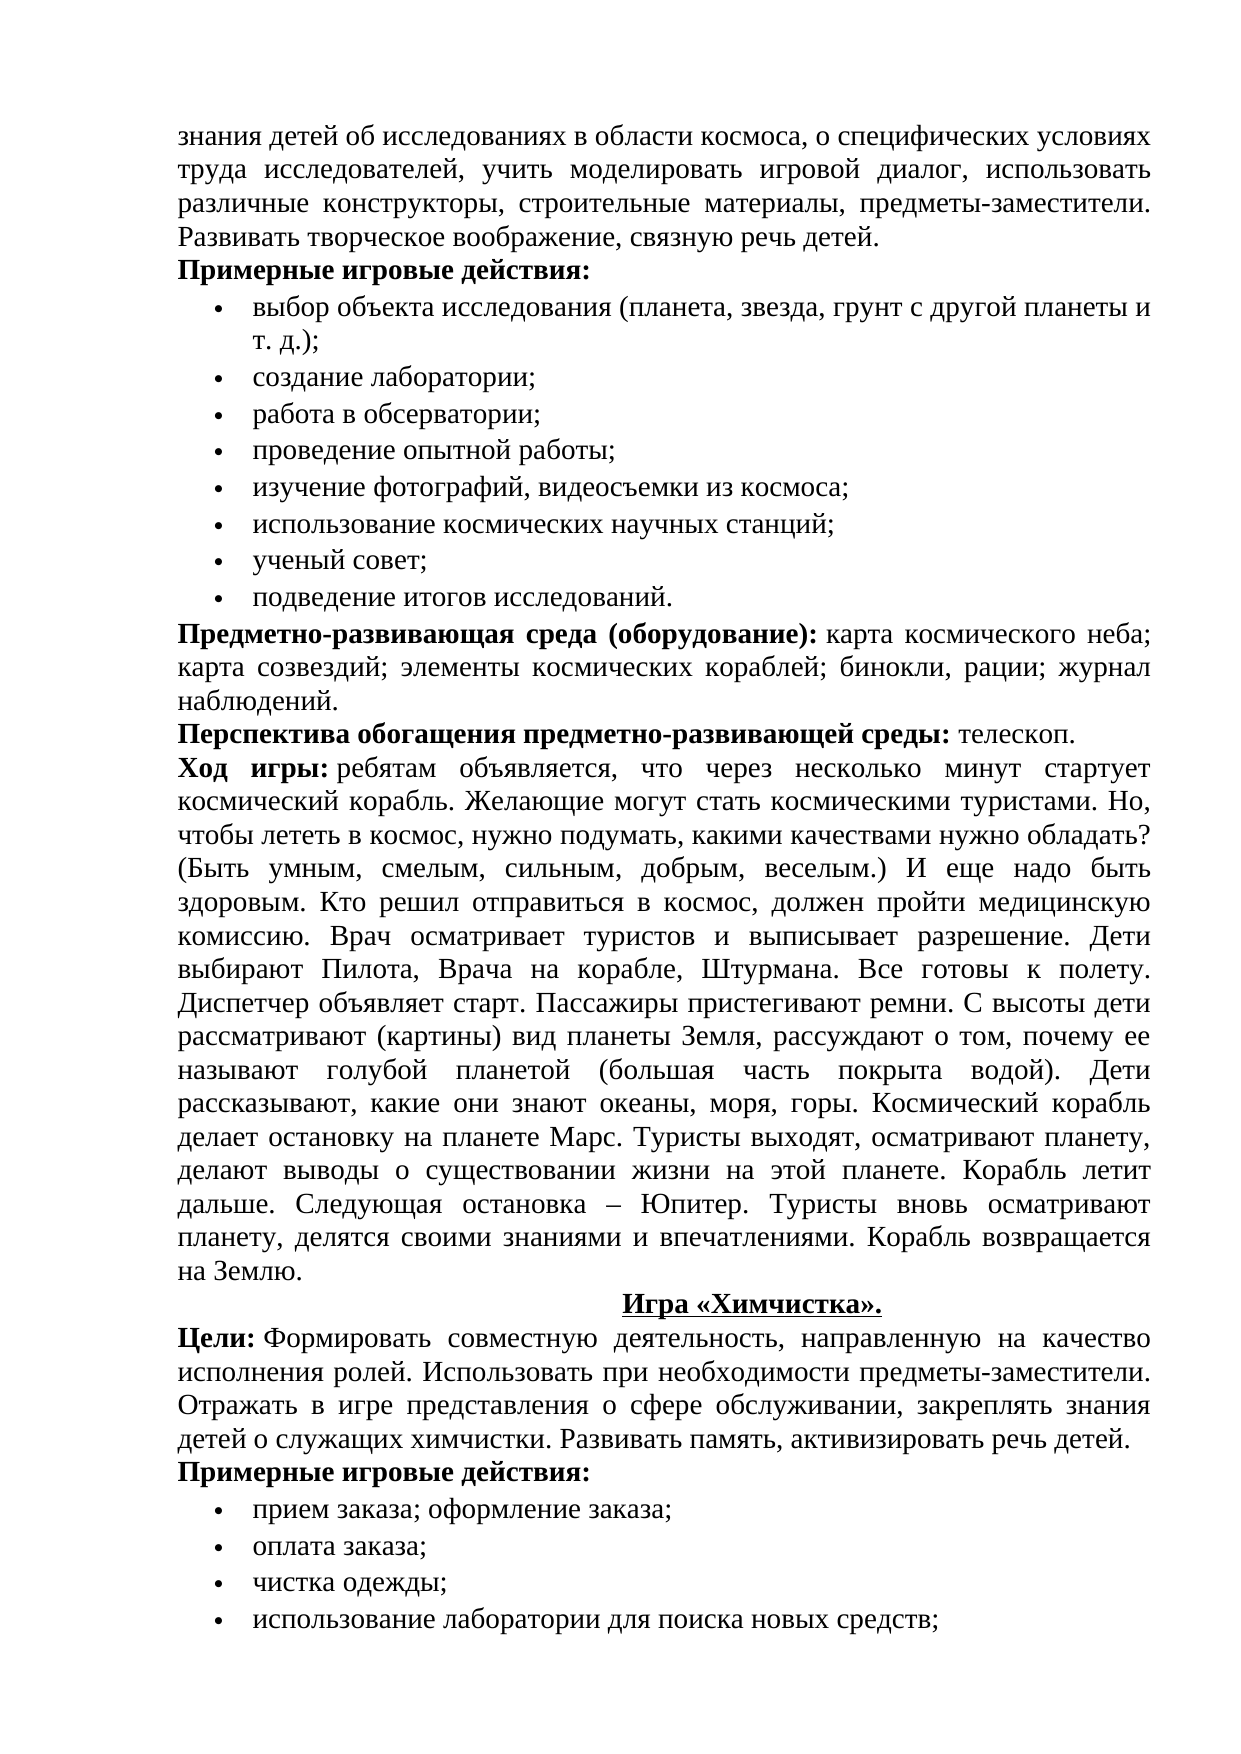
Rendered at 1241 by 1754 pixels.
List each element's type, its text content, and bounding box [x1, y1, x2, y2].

list подведение итогов исследований. [215, 579, 1152, 613]
list создание лаборатории; [215, 359, 1152, 393]
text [177, 118, 1152, 252]
list изучение фотографий, видеосъемки из космоса; [215, 469, 1152, 503]
text Цели: Формировать совместную деятельность, направленную на качество исполнения ролей. Использовать при необходимости предметы-заместители. Отражать в игре представления о сфере обслуживании, закреплять знания детей о служащих химчистки. Развивать память, активизировать речь детей. [177, 1320, 1152, 1454]
list проведение опытной работы; [215, 432, 1152, 466]
text Ход игры: ребятам объявляется, что через несколько минут стартует космический корабль. Желающие могут стать космическими туристами. Но, чтобы лететь в космос, нужно подумать, какими качествами нужно обладать? (Быть умным, смелым, сильным, добрым, веселым.) И еще надо быть здоровым. Кто решил отправиться в космос, должен пройти медицинскую комиссию. Врач осматривает туристов и выписывает разрешение. Дети выбирают Пилота, Врача на корабле, Штурмана. Все готовы к полету. Диспетчер объявляет старт. Пассажиры пристегивают ремни. С высоты дети рассматривают (картины) вид планеты Земля, рассуждают о том, почему ее называют голубой планетой (большая часть покрыта водой). Дети рассказывают, какие они знают океаны, моря, горы. Космический корабль делает остановку на планете Марс. Туристы выходят, осматривают планету, делают выводы о существовании жизни на этой планете. Корабль летит дальше. Следующая остановка – Юпитер. Туристы вновь осматривают планету, делятся своими знаниями и впечатлениями. Корабль возвращается на Землю. [177, 750, 1152, 1287]
list работа в обсерватории; [215, 396, 1152, 429]
text Примерные игровые действия: [177, 252, 1152, 286]
list чистка одежды; [215, 1564, 1152, 1598]
list прием заказа; оформление заказа; [215, 1491, 1152, 1524]
list ученый совет; [215, 542, 1152, 576]
text Примерные игровые действия: [177, 1454, 1152, 1488]
text Перспектива обогащения предметно-развивающей среды: телескоп. [177, 716, 1152, 750]
list выбор объекта исследования (планета, звезда, грунт с другой планеты и т. д.); [215, 289, 1152, 356]
list оплата заказа; [215, 1528, 1152, 1561]
text Игра «Химчистка». [177, 1287, 1152, 1320]
list использование лаборатории для поиска новых средств; [215, 1601, 1152, 1634]
text Предметно-развивающая среда (оборудование): карта космического неба; карта созвездий; элементы космических кораблей; бинокли, рации; журнал наблюдений. [177, 616, 1152, 716]
list использование космических научных станций; [215, 506, 1152, 539]
